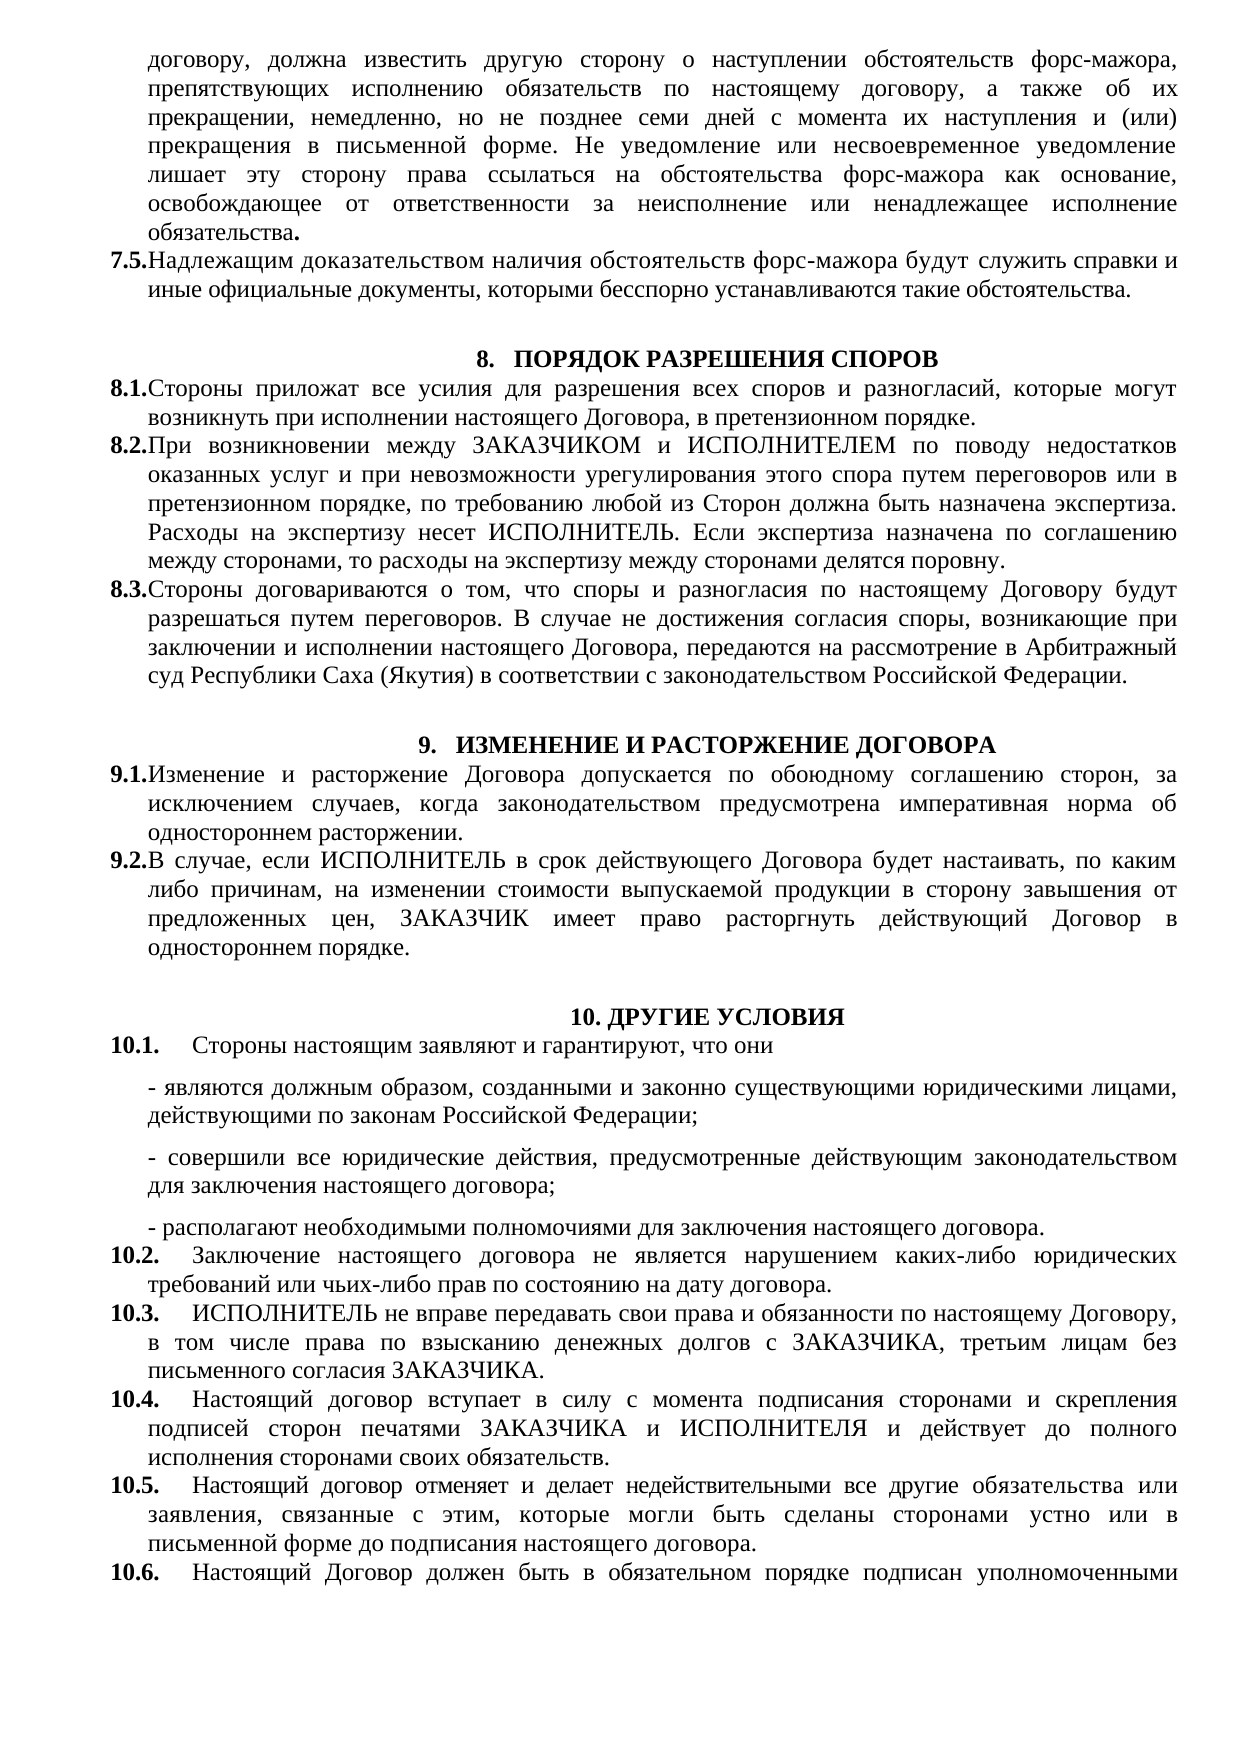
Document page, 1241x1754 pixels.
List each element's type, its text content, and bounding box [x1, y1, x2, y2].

list В случае, если ИСПОЛНИТЕЛЬ в срок действующего Договора будет настаивать, по каким либо причинам, на изменении стоимости выпускаемой продукции в сторону завышения от предложенных цен, ЗАКАЗЧИК имеет право расторгнуть действующий Договор в одностороннем порядке. [110, 846, 1178, 961]
list Заключение настоящего договора не является нарушением каких-либо юридических требований или чьих-либо прав по состоянию на дату договора. [110, 1241, 1178, 1298]
list ПОРЯДОК РАЗРЕШЕНИЯ СПОРОВ [236, 344, 1178, 373]
list ДРУГИЕ УСЛОВИЯ [236, 1002, 1178, 1031]
list Стороны договариваются о том, что споры и разногласия по настоящему Договору будут разрешаться путем переговоров. В случае не достижения согласия споры, возникающие при заключении и исполнении настоящего Договора, передаются на рассмотрение в Арбитражный суд Республики Саха (Якутия) в соответствии с законодательством Российской Федерации. [110, 574, 1178, 689]
list ИСПОЛНИТЕЛЬ не вправе передавать свои права и обязанности по настоящему Договору, в том числе права по взысканию денежных долгов с ЗАКАЗЧИКА, третьим лицам без письменного согласия ЗАКАЗЧИКА. [110, 1298, 1178, 1384]
list ИЗМЕНЕНИЕ И РАСТОРЖЕНИЕ ДОГОВОРА [236, 731, 1178, 759]
text - располагают необходимыми полномочиями для заключения настоящего договора. [148, 1212, 1178, 1241]
list Стороны настоящим заявляют и гарантируют, что они [110, 1031, 1178, 1059]
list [110, 1557, 1178, 1586]
list При возникновении между ЗАКАЗЧИКОМ и ИСПОЛНИТЕЛЕМ по поводу недостатков оказанных услуг и при невозможности урегулирования этого спора путем переговоров или в претензионном порядке, по требованию любой из Сторон должна быть назначена экспертиза. Расходы на экспертизу несет ИСПОЛНИТЕЛЬ. Если экспертиза назначена по соглашению между сторонами, то расходы на экспертизу между сторонами делятся поровну. [110, 431, 1178, 574]
list Настоящий договор вступает в силу с момента подписания сторонами и скрепления подписей сторон печатями ЗАКАЗЧИКА и ИСПОЛНИТЕЛЯ и действует до полного исполнения сторонами своих обязательств. [110, 1384, 1178, 1471]
text - являются должным образом, созданными и законно существующими юридическими лицами, действующими по законам Российской Федерации; [148, 1072, 1178, 1129]
list Изменение и расторжение Договора допускается по обоюдному соглашению сторон, за исключением случаев, когда законодательством предусмотрена императивная норма об одностороннем расторжении. [110, 759, 1178, 846]
list Настоящий договор отменяет и делает недействительными все другие обязательства или заявления, связанные с этим, которые могли быть сделаны сторонами устно или в письменной форме до подписания настоящего договора. [110, 1471, 1178, 1557]
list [110, 44, 1178, 246]
text - совершили все юридические действия, предусмотренные действующим законодательством для заключения настоящего договора; [148, 1142, 1178, 1199]
list Надлежащим доказательством наличия обстоятельств форс-мажора будут служить справки и иные официальные документы, которыми бесспорно устанавливаются такие обстоятельства. [110, 246, 1178, 303]
list Стороны приложат все усилия для разрешения всех споров и разногласий, которые могут возникнуть при исполнении настоящего Договора, в претензионном порядке. [110, 373, 1178, 431]
